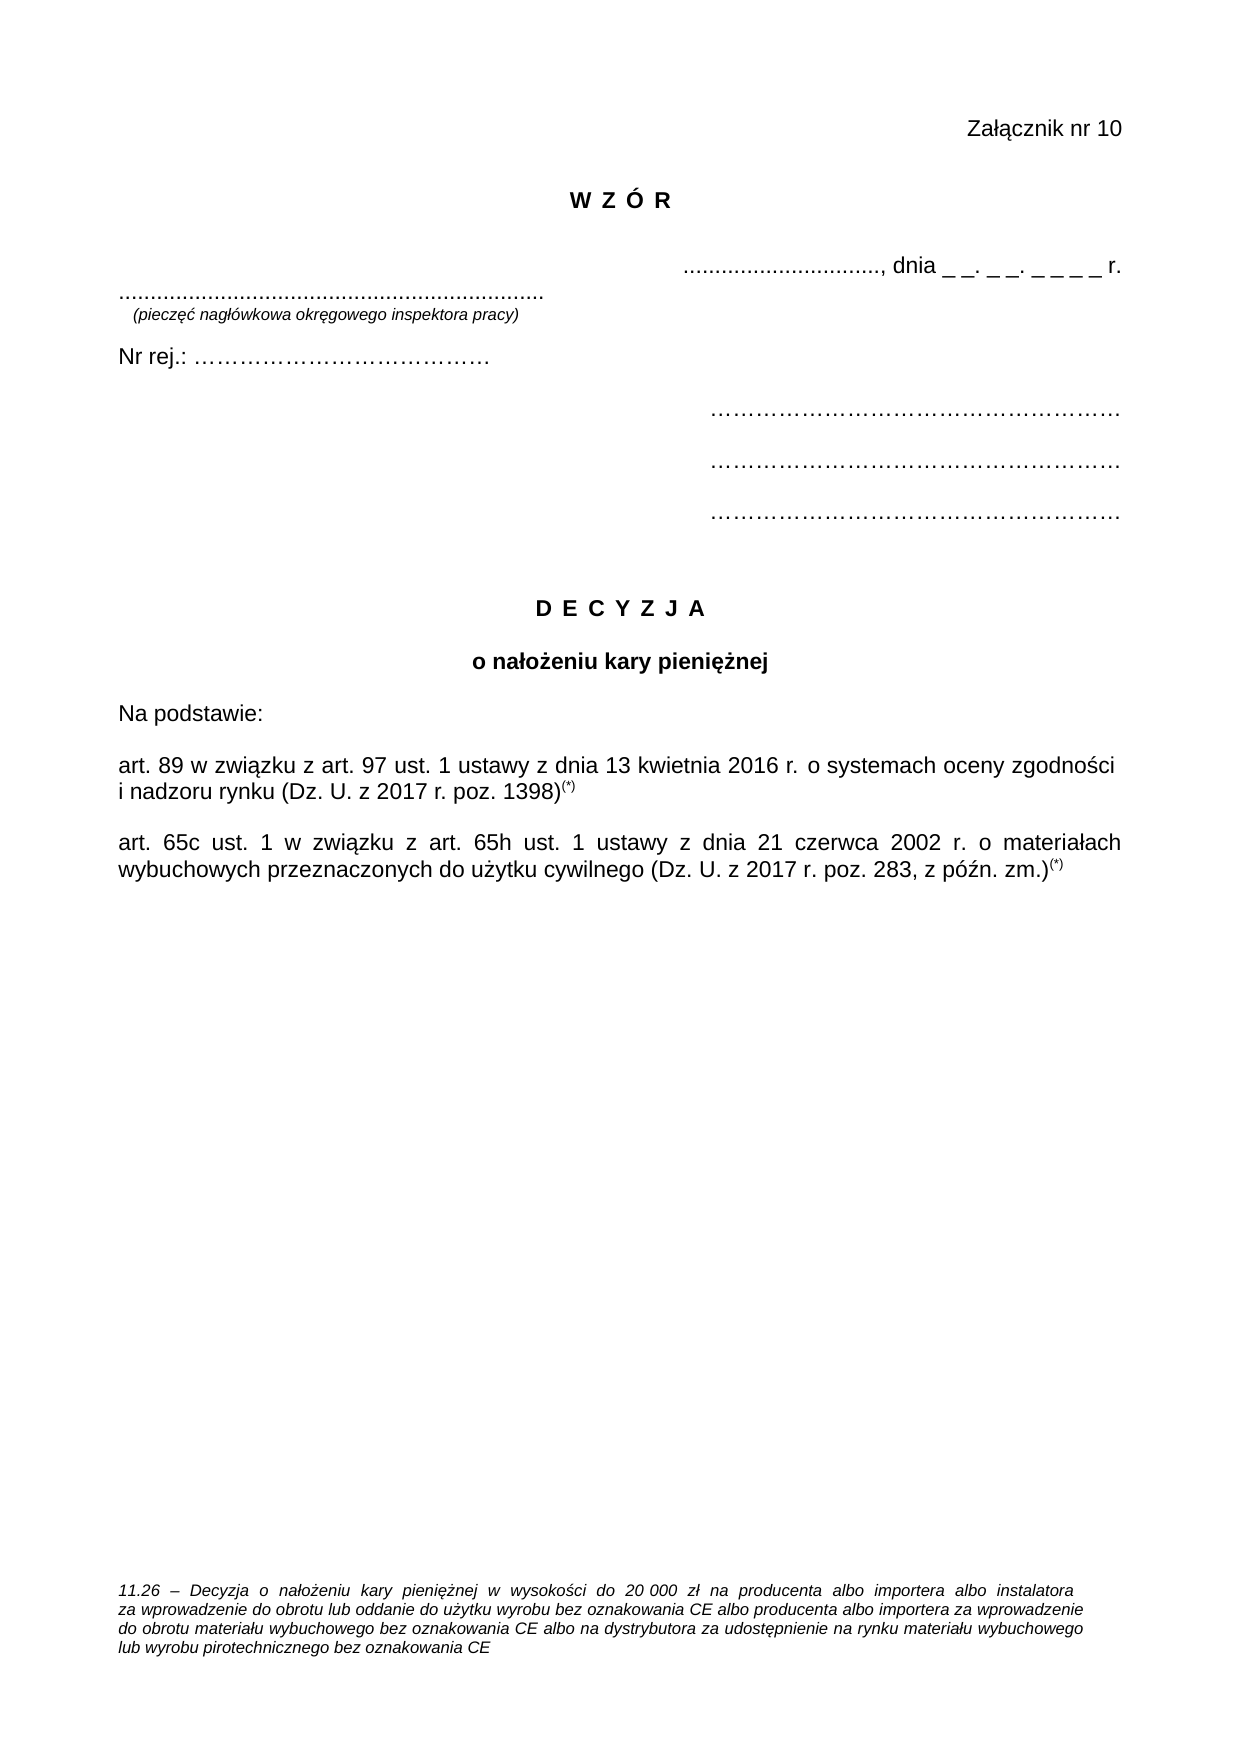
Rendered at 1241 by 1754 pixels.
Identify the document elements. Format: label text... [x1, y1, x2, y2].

text (pieczęć nagłówkowa okręgowego inspektora pracy) [118, 304, 1122, 323]
text Nr rej.: ………………………………… [118, 343, 1122, 369]
text WZÓR [118, 187, 1122, 213]
text ……………………………………………… [118, 498, 1122, 524]
text Załącznik nr 10 [118, 115, 1122, 141]
text DECYZJA [118, 595, 1122, 621]
text art. 65c ust. 1 w związku z art. 65h ust. 1 ustawy z dnia 21 czerwca 2002 r. o materiałach wybuchowych przeznaczonych do użytku cywilnego (Dz. U. z 2017 r. poz. 283, z późn. zm.)(*) [118, 829, 1122, 882]
text ..............................., dnia _ _. _ _. _ _ _ _ r. [118, 252, 1122, 278]
text ……………………………………………… [118, 447, 1122, 473]
text art. 89 w związku z art. 97 ust. 1 ustawy z dnia 13 kwietnia 2016 r. o systemach oceny zgodności i nadzoru rynku (Dz. U. z 2017 r. poz. 1398)(*) [118, 752, 1122, 804]
text ……………………………………………… [118, 395, 1122, 422]
text o nałożeniu kary pieniężnej [118, 648, 1122, 674]
text ................................................................... [118, 278, 1122, 304]
text Na podstawie: [118, 700, 1122, 727]
